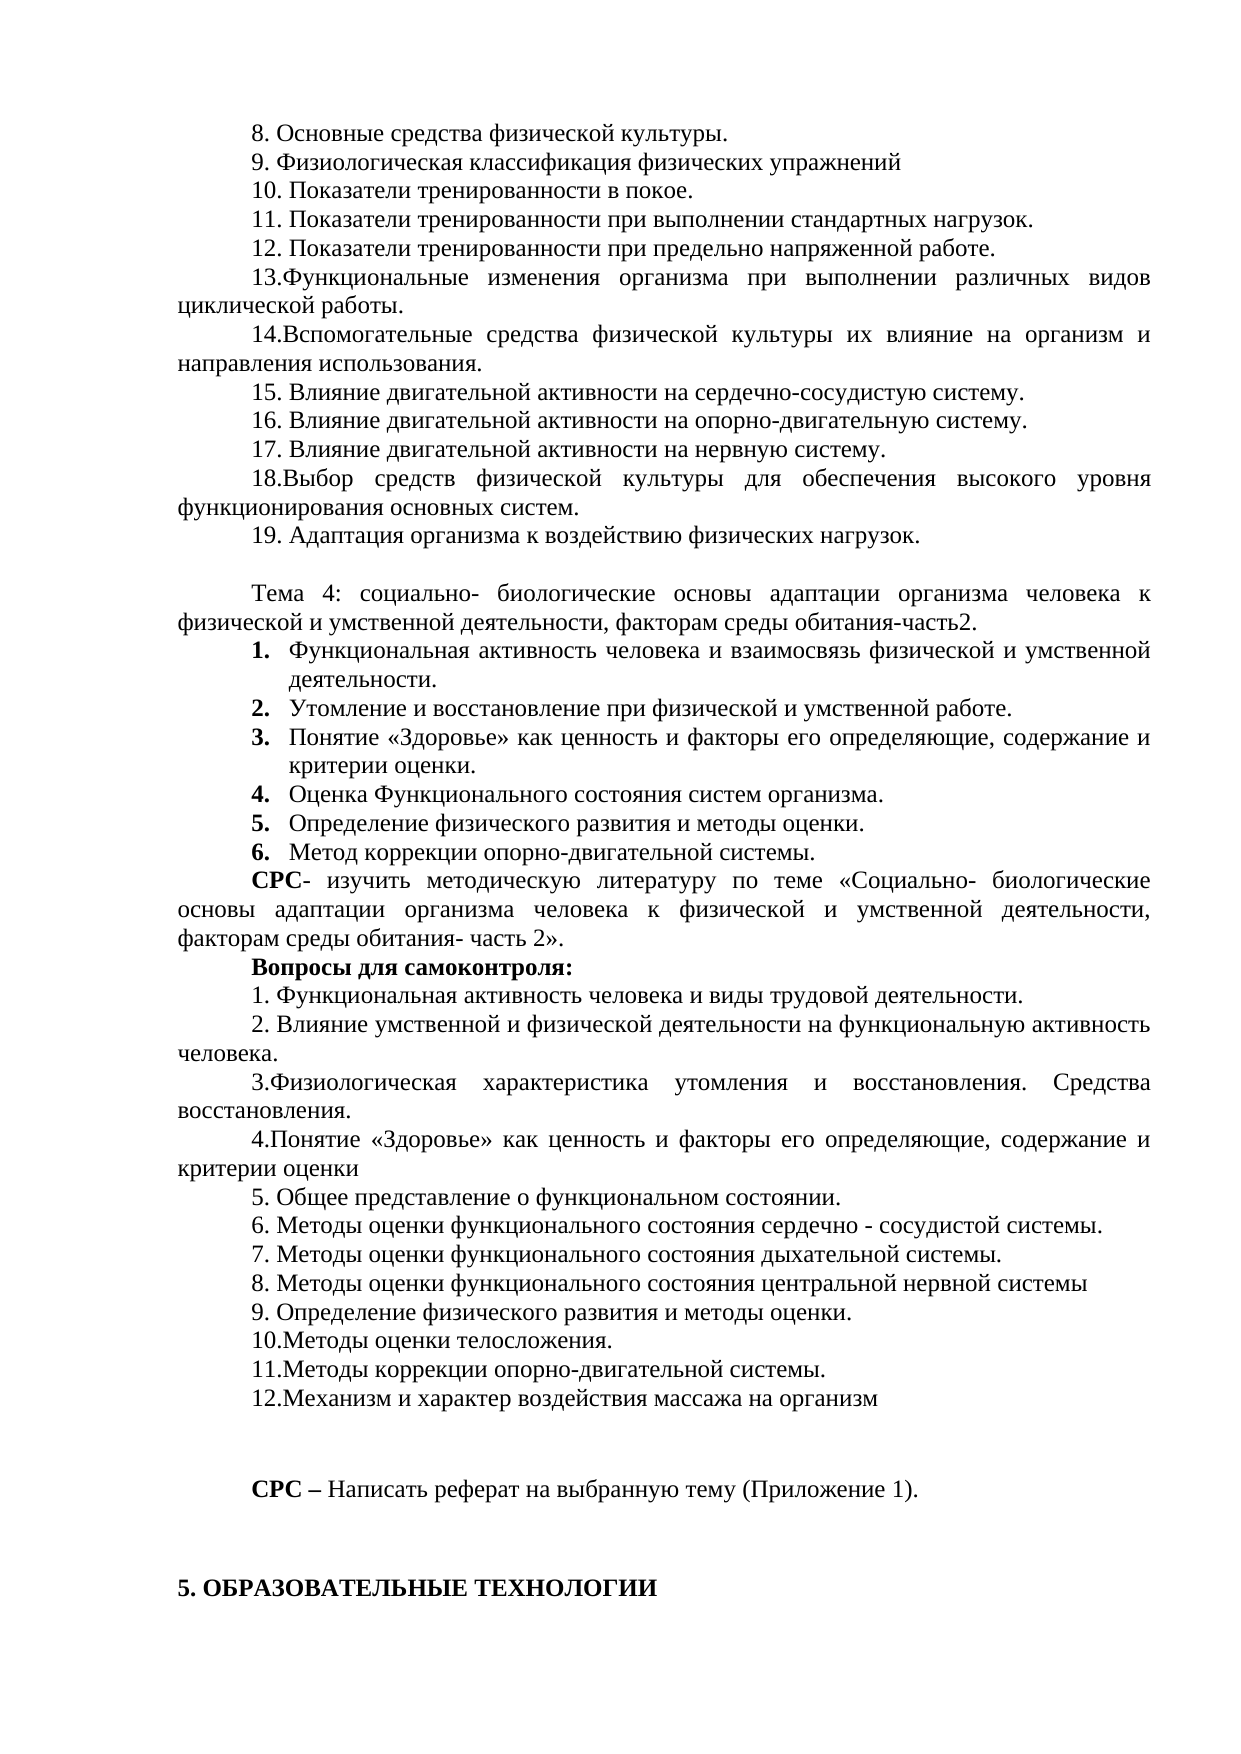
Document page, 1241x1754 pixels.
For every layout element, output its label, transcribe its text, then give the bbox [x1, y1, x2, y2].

text 13.Функциональные изменения организма при выполнении различных видов циклической работы. [177, 262, 1152, 319]
list Утомление и восстановление при физической и умственной работе. [251, 693, 1152, 722]
text 19. Адаптация организма к воздействию физических нагрузок. [177, 521, 1152, 549]
text 4.Понятие «Здоровье» как ценность и факторы его определяющие, содержание и критерии оценки [177, 1124, 1152, 1182]
text 3.Физиологическая характеристика утомления и восстановления. Средства восстановления. [177, 1067, 1152, 1124]
text 6. Методы оценки функционального состояния сердечно - сосудистой системы. [177, 1211, 1152, 1239]
text 5. Общее представление о функциональном состоянии. [177, 1182, 1152, 1211]
text 10.Методы оценки телосложения. [177, 1326, 1152, 1354]
text 10. Показатели тренированности в покое. [177, 176, 1152, 204]
text 8. Основные средства физической культуры. [177, 118, 1152, 147]
text 9. Определение физического развития и методы оценки. [177, 1297, 1152, 1326]
text Тема 4: социально- биологические основы адаптации организма человека к физической и умственной деятельности, факторам среды обитания-часть2. [177, 578, 1152, 636]
text Вопросы для самоконтроля: [177, 952, 1152, 981]
text СРС- изучить методическую литературу по теме «Социально- биологические основы адаптации организма человека к физической и умственной деятельности, факторам среды обитания- часть 2». [177, 866, 1152, 952]
text СРС – Написать реферат на выбранную тему (Приложение 1). [177, 1474, 1152, 1502]
list Функциональная активность человека и взаимосвязь физической и умственной деятельности. [251, 636, 1152, 693]
text 12. Показатели тренированности при предельно напряженной работе. [177, 233, 1152, 262]
text 18.Выбор средств физической культуры для обеспечения высокого уровня функционирования основных систем. [177, 463, 1152, 521]
text 12.Механизм и характер воздействия массажа на организм [251, 1383, 1152, 1412]
text 14.Вспомогательные средства физической культуры их влияние на организм и направления использования. [177, 319, 1152, 377]
list Определение физического развития и методы оценки. [251, 808, 1152, 837]
text 11. Показатели тренированности при выполнении стандартных нагрузок. [177, 204, 1152, 233]
text 16. Влияние двигательной активности на опорно-двигательную систему. [177, 406, 1152, 434]
list Оценка Функционального состояния систем организма. [251, 779, 1152, 808]
list Метод коррекции опорно-двигательной системы. [251, 837, 1152, 866]
text 11.Методы коррекции опорно-двигательной системы. [251, 1354, 1152, 1383]
text 1. Функциональная активность человека и виды трудовой деятельности. [177, 981, 1152, 1009]
list Понятие «Здоровье» как ценность и факторы его определяющие, содержание и критерии оценки. [251, 722, 1152, 779]
text 5. ОБРАЗОВАТЕЛЬНЫЕ ТЕХНОЛОГИИ [177, 1573, 1152, 1601]
text 8. Методы оценки функционального состояния центральной нервной системы [177, 1268, 1152, 1297]
text 15. Влияние двигательной активности на сердечно-сосудистую систему. [177, 377, 1152, 406]
text 2. Влияние умственной и физической деятельности на функциональную активность человека. [177, 1009, 1152, 1067]
text 9. Физиологическая классификация физических упражнений [177, 147, 1152, 176]
text 17. Влияние двигательной активности на нервную систему. [177, 434, 1152, 463]
text 7. Методы оценки функционального состояния дыхательной системы. [177, 1239, 1152, 1268]
